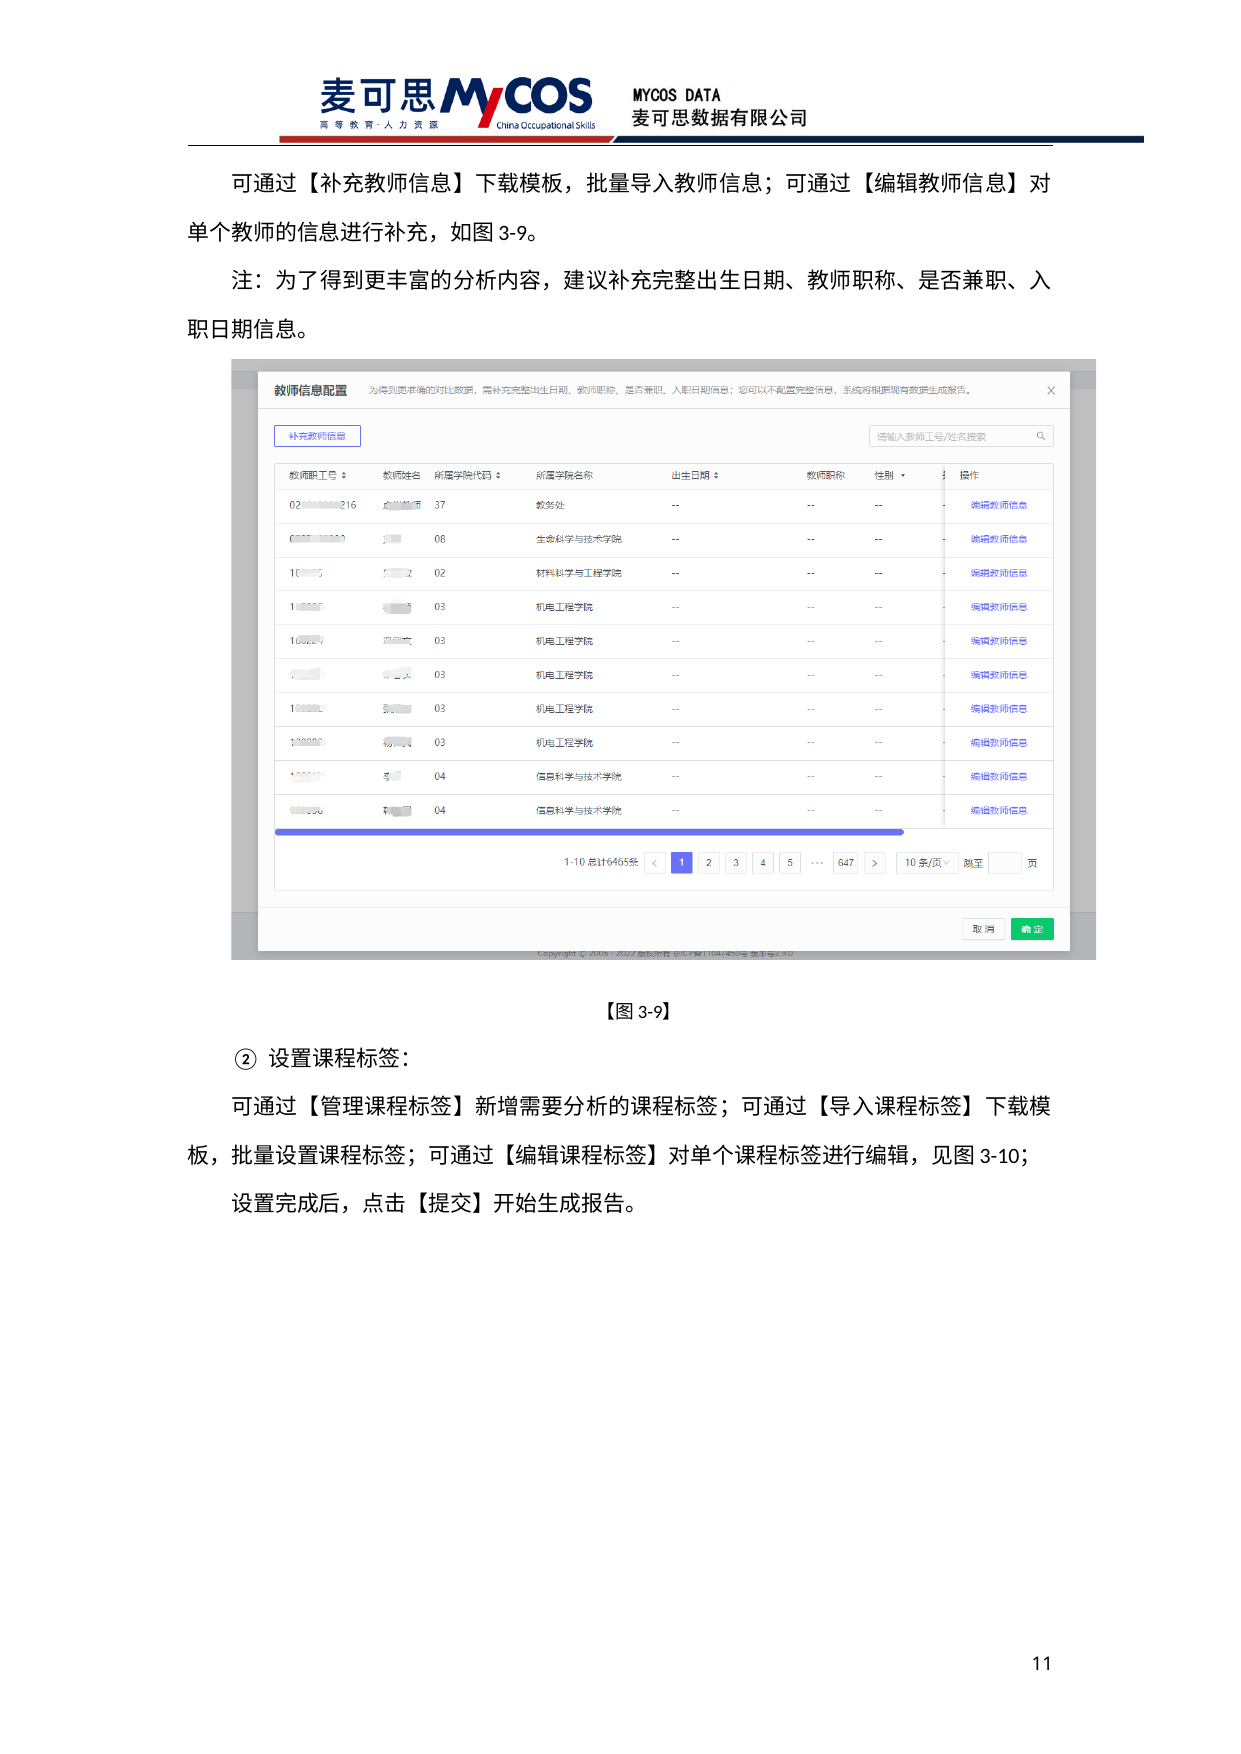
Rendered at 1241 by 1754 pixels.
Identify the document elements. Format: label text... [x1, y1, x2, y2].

text 注：为了得到更丰富的分析内容，建议补充完整出生日期、教师职称、是否兼职、入职日期信息。 [187, 263, 1053, 344]
picture [279, 59, 1145, 143]
text 可通过【管理课程标签】新增需要分析的课程标签；可通过【导入课程标签】下载模板，批量设置课程标签；可通过【编辑课程标签】对单个课程标签进行编辑，见图3-10； [187, 1088, 1053, 1170]
list 设置课程标签： [231, 1040, 1053, 1073]
text 设置完成后，点击【提交】开始生成报告。 [187, 1186, 1053, 1218]
picture [231, 359, 1097, 960]
text 【图3-9】 [187, 994, 1053, 1027]
text 可通过【补充教师信息】下载模板，批量导入教师信息；可通过【编辑教师信息】对单个教师的信息进行补充，如图3-9。 [187, 166, 1053, 247]
